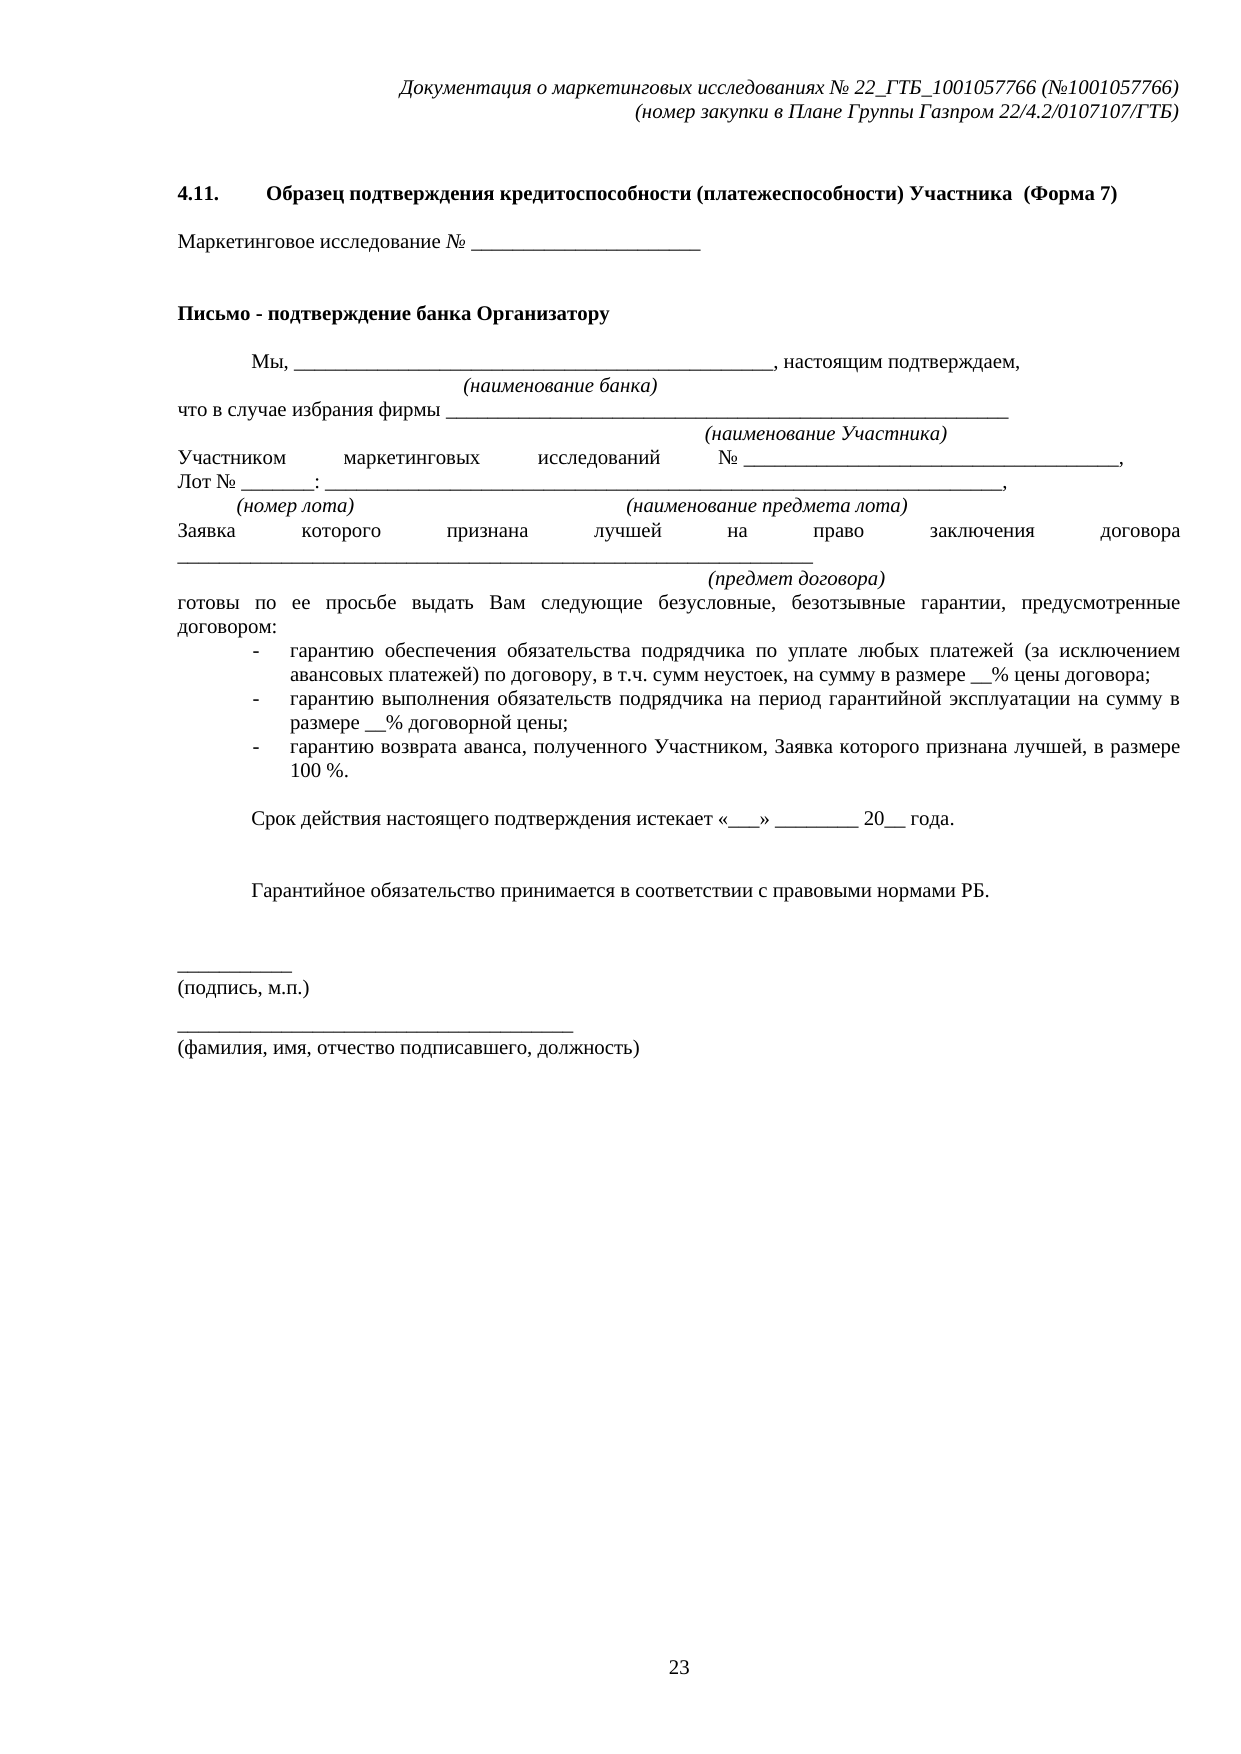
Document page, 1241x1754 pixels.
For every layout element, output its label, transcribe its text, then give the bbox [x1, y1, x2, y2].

text (наименование Участника) [177, 421, 1181, 445]
text готовы по ее просьбе выдать Вам следующие безусловные, безотзывные гарантии, предусмотренные договором: [177, 590, 1181, 638]
list гарантию обеспечения обязательства подрядчика по уплате любых платежей (за исключением авансовых платежей) по договору, в т.ч. сумм неустоек, на сумму в размере __% цены договора; [252, 638, 1181, 686]
text Мы, ______________________________________________, настоящим подтверждаем, [177, 349, 1181, 373]
text Письмо - подтверждение банка Организатору [177, 301, 1181, 325]
text (подпись, м.п.) [177, 975, 1181, 999]
text Маркетинговое исследование № ______________________ [177, 229, 1181, 253]
text (наименование банка) [177, 373, 1181, 397]
list Образец подтверждения кредитоспособности (платежеспособности) Участника (Форма 7) [177, 181, 1181, 205]
text Участником маркетинговых исследований № ____________________________________, Лот № _______: _________________________________________________________________, [177, 445, 1181, 493]
text ___________ [177, 951, 1181, 975]
text Заявка которого признана лучшей на право заключения договора _____________________________________________________________ [177, 517, 1181, 566]
text что в случае избрания фирмы ______________________________________________________ [177, 397, 1181, 421]
text Срок действия настоящего подтверждения истекает «___» ________ 20__ года. [177, 806, 1181, 830]
text (фамилия, имя, отчество подписавшего, должность) [177, 1035, 1181, 1059]
text Гарантийное обязательство принимается в соответствии с правовыми нормами РБ. [177, 878, 1181, 902]
list гарантию выполнения обязательств подрядчика на период гарантийной эксплуатации на сумму в размере __% договорной цены; [252, 686, 1181, 734]
list гарантию возврата аванса, полученного Участником, Заявка которого признана лучшей, в размере 100 %. [252, 734, 1181, 782]
text ______________________________________ [177, 1011, 1181, 1035]
text (номер лота) (наименование предмета лота) [177, 493, 1181, 517]
text (предмет договора) [177, 566, 1181, 590]
